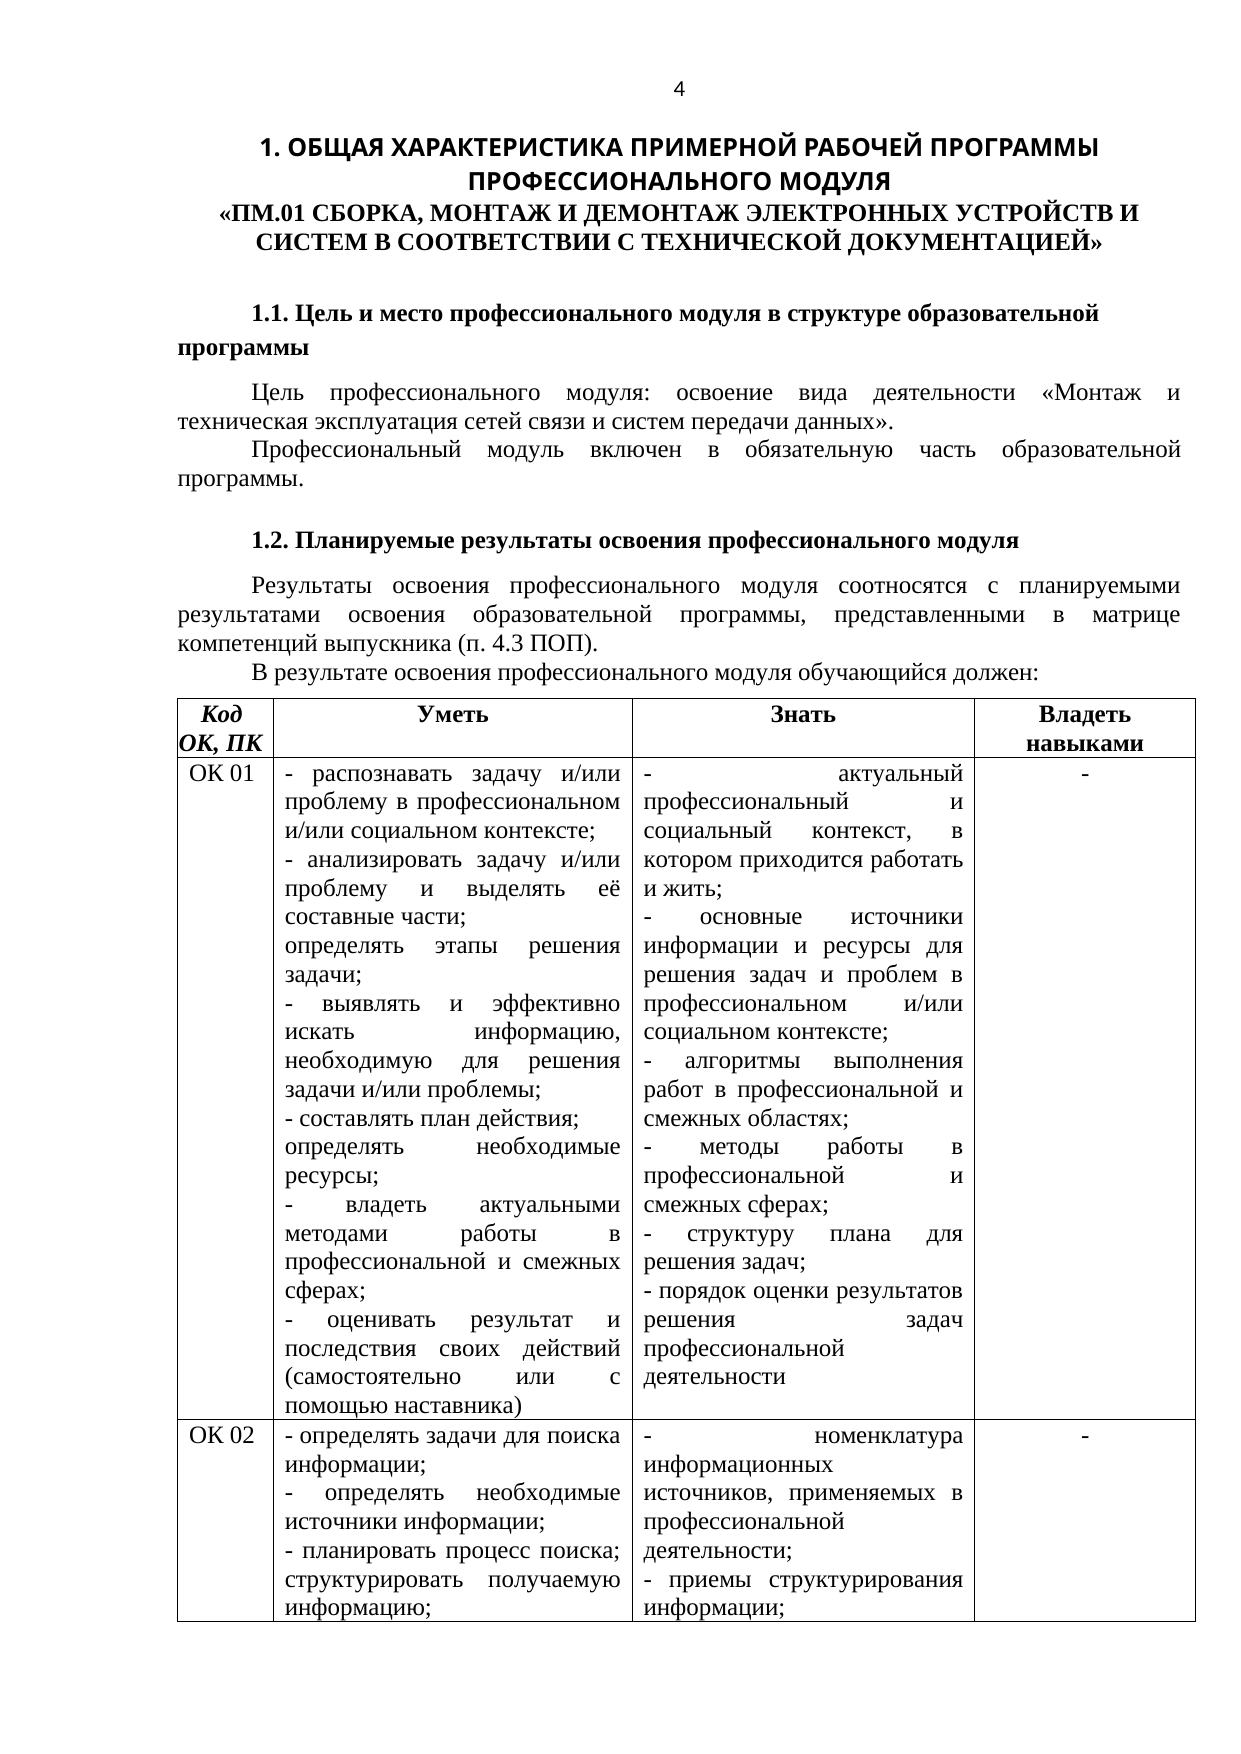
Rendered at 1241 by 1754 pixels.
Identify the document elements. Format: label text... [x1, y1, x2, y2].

text В результате освоения профессионального модуля обучающийся должен: [177, 657, 1181, 686]
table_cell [633, 1420, 974, 1621]
table_header Знать [633, 699, 974, 757]
table_cell - [975, 1420, 1195, 1621]
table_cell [274, 1420, 632, 1621]
table_header Код ОК, ПК [178, 699, 273, 757]
table_header Владеть навыками [975, 699, 1195, 757]
list Профессиональный модуль включен в обязательную часть образовательной программы. [177, 434, 1181, 492]
table_header Уметь [274, 699, 632, 757]
table_cell - [975, 758, 1195, 1419]
table_cell - распознавать задачу и/или проблему в профессиональном и/или социальном контексте; - анализировать задачу и/или проблему и выделять её составные части; определять этапы решения задачи; - выявлять и эффективно искать информацию, необходимую для решения задачи и/или проблемы; - составлять план действия; определять необходимые ресурсы; - владеть актуальными методами работы в профессиональной и смежных сферах; - оценивать результат и последствия своих действий (самостоятельно или с помощью наставника) [274, 758, 632, 1419]
table_cell - актуальный профессиональный и социальный контекст, в котором приходится работать и жить; - основные источники информации и ресурсы для решения задач и проблем в профессиональном и/или социальном контексте; - алгоритмы выполнения работ в профессиональной и смежных областях; - методы работы в профессиональной и смежных сферах; - структуру плана для решения задач; - порядок оценки результатов решения задач профессиональной деятельности [633, 758, 974, 1419]
text Результаты освоения профессионального модуля соотносятся с планируемыми результатами освоения образовательной программы, представленными в матрице компетенций выпускника (п. 4.3 ПОП). [177, 571, 1181, 657]
table_cell ОК 02 [178, 1420, 273, 1621]
table_cell ОК 01 [178, 758, 273, 1419]
text «ПМ.01 СБОРКА, МОНТАЖ И ДЕМОНТАЖ ЭЛЕКТРОННЫХ УСТРОЙСТВ И СИСТЕМ В СООТВЕТСТВИИ С ТЕХНИЧЕСКОЙ ДОКУМЕНТАЦИЕЙ» [177, 198, 1181, 256]
text 1. Общая характеристика ПРИМЕРНОЙ РАБОЧЕЙ ПРОГРАММЫ ПРОФЕССИОНАЛЬНОГО МОДУЛЯ [177, 130, 1181, 198]
text 1.1. Цель и место профессионального модуля в структуре образовательной программы [177, 298, 1181, 360]
text 1.2. Планируемые результаты освоения профессионального модуля [177, 525, 1181, 554]
list Цель профессионального модуля: освоение вида деятельности «Монтаж и техническая эксплуатация сетей связи и систем передачи данных». [177, 377, 1181, 434]
